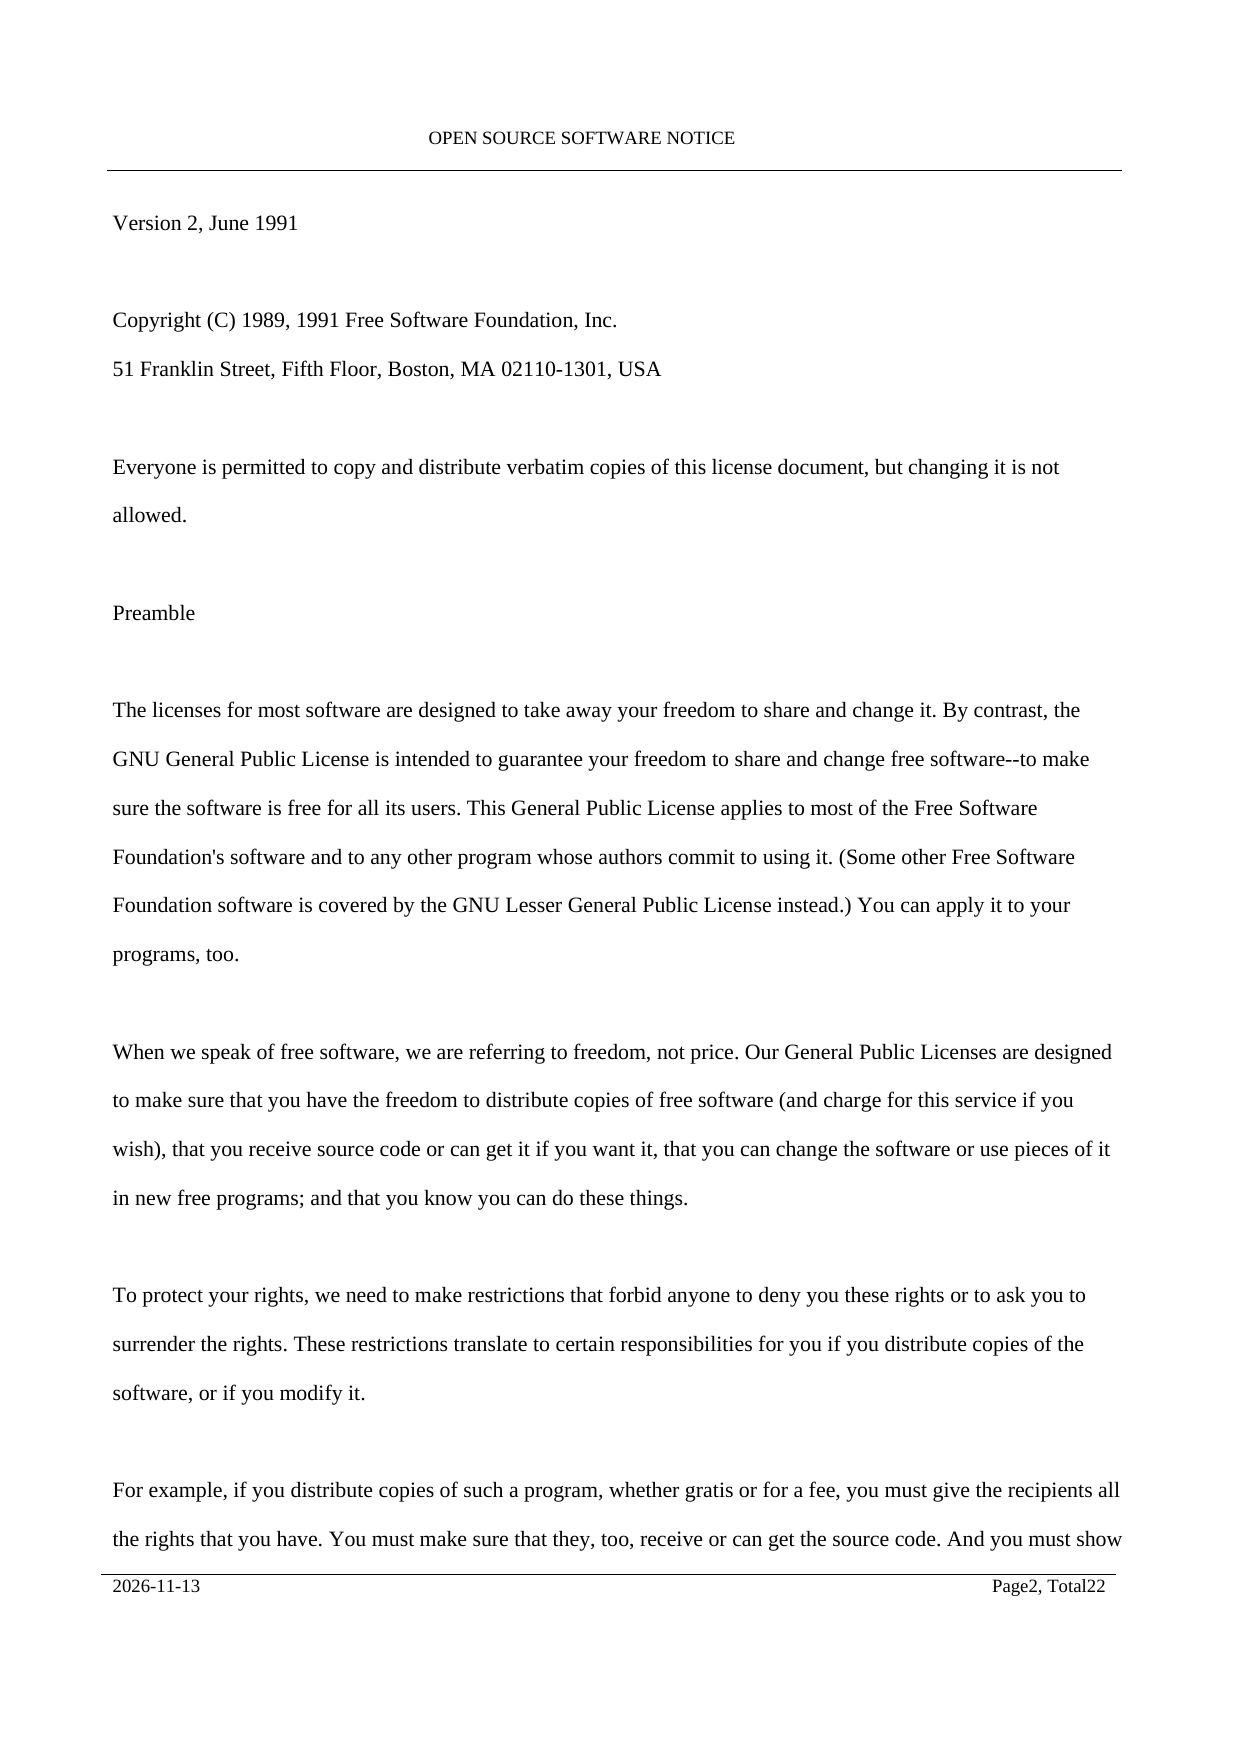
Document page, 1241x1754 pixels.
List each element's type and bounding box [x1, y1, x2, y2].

text [112, 206, 1128, 1555]
